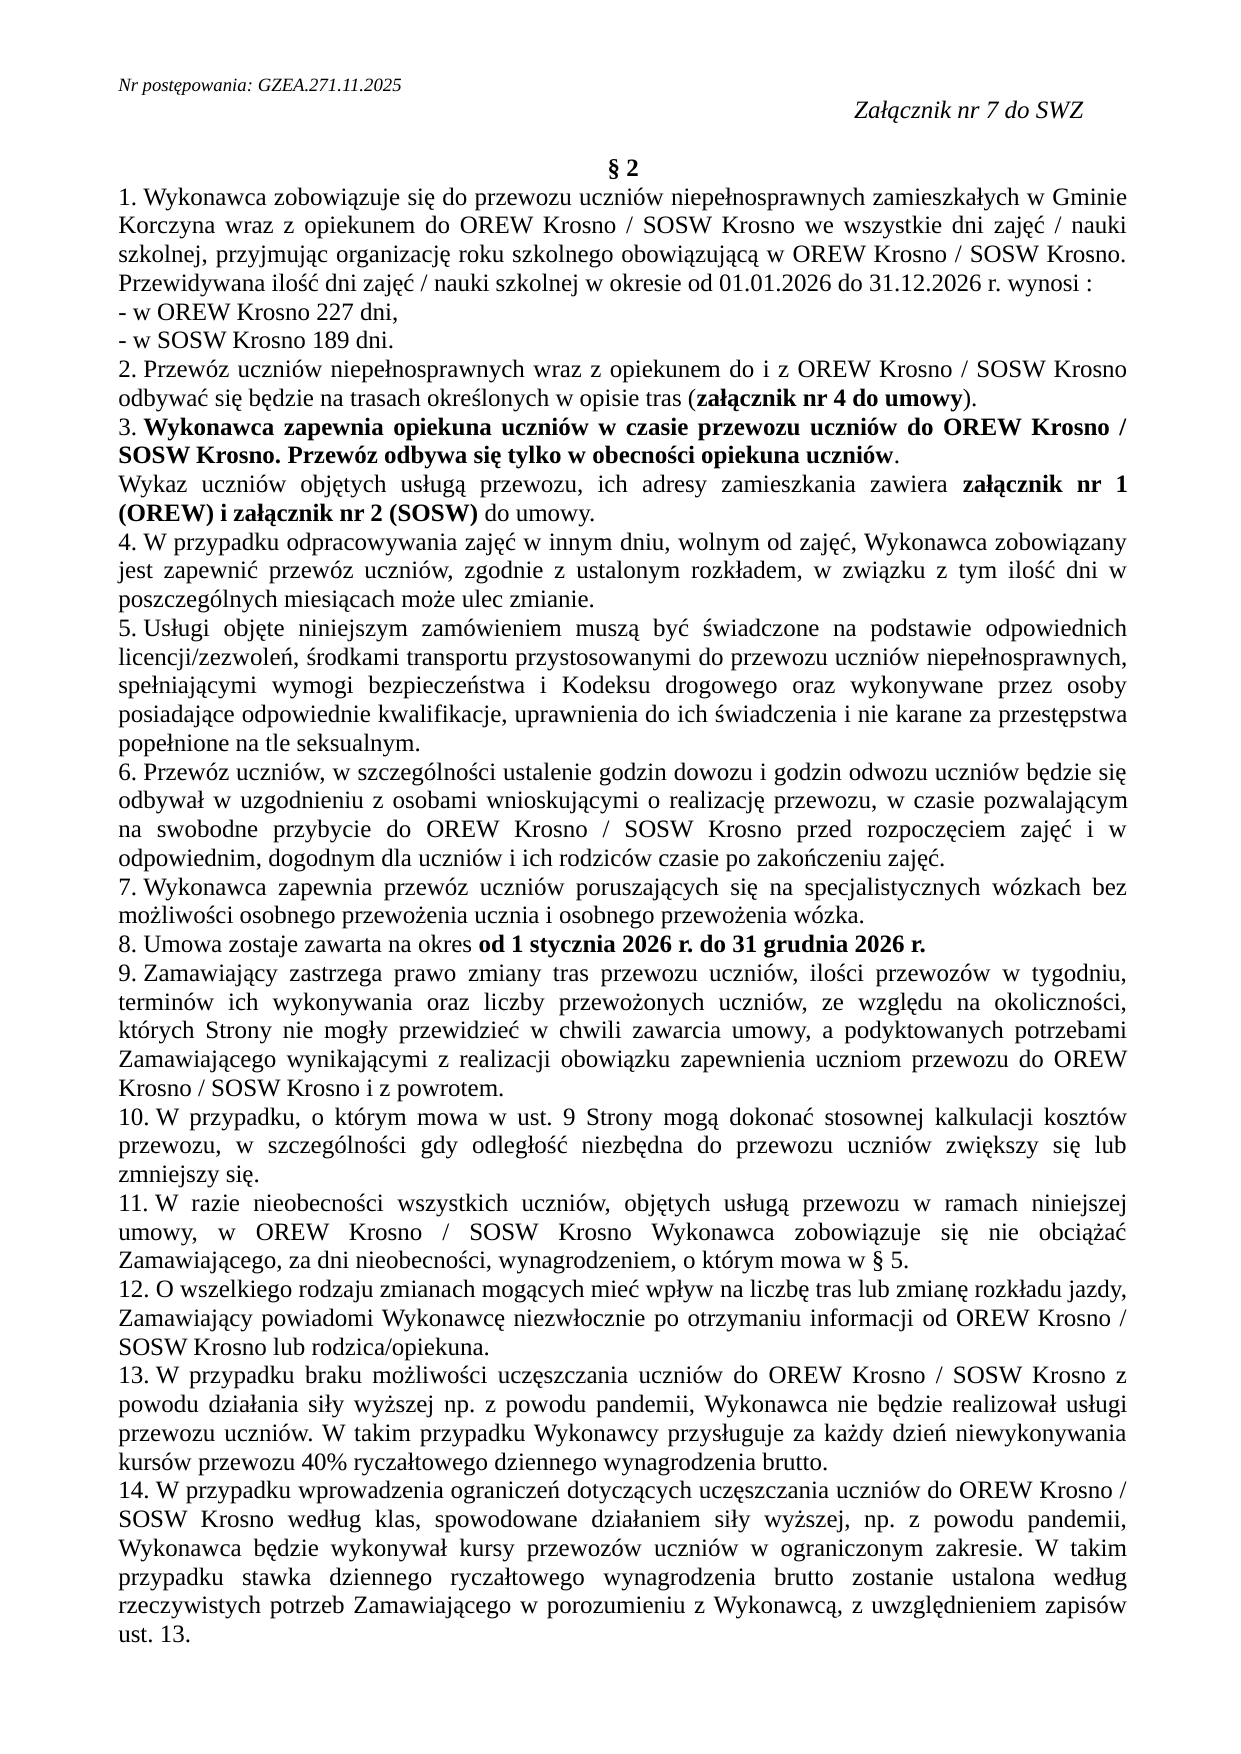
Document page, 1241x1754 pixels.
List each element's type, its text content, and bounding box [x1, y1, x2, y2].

list Wykonawca zapewnia przewóz uczniów poruszających się na specjalistycznych wózkach bez możliwości osobnego przewożenia ucznia i osobnego przewożenia wózka. [118, 872, 1128, 929]
list Wykonawca zobowiązuje się do przewozu uczniów niepełnosprawnych zamieszkałych w Gminie Korczyna wraz z opiekunem do OREW Krosno / SOSW Krosno we wszystkie dni zajęć / nauki szkolnej, przyjmując organizację roku szkolnego obowiązującą w OREW Krosno / SOSW Krosno. Przewidywana ilość dni zajęć / nauki szkolnej w okresie od 01.01.2026 do 31.12.2026 r. wynosi : [118, 182, 1128, 297]
list Usługi objęte niniejszym zamówieniem muszą być świadczone na podstawie odpowiednich licencji/zezwoleń, środkami transportu przystosowanymi do przewozu uczniów niepełnosprawnych, spełniającymi wymogi bezpieczeństwa i Kodeksu drogowego oraz wykonywane przez osoby posiadające odpowiednie kwalifikacje, uprawnienia do ich świadczenia i nie karane za przestępstwa popełnione na tle seksualnym. [118, 613, 1128, 757]
list W przypadku, o którym mowa w ust. 9 Strony mogą dokonać stosownej kalkulacji kosztów przewozu, w szczególności gdy odległość niezbędna do przewozu uczniów zwiększy się lub zmniejszy się. [118, 1102, 1128, 1188]
list W przypadku braku możliwości uczęszczania uczniów do OREW Krosno / SOSW Krosno z powodu działania siły wyższej np. z powodu pandemii, Wykonawca nie będzie realizował usługi przewozu uczniów. W takim przypadku Wykonawcy przysługuje za każdy dzień niewykonywania kursów przewozu 40% ryczałtowego dziennego wynagrodzenia brutto. [118, 1360, 1128, 1475]
list Przewóz uczniów, w szczególności ustalenie godzin dowozu i godzin odwozu uczniów będzie się odbywał w uzgodnieniu z osobami wnioskującymi o realizację przewozu, w czasie pozwalającym na swobodne przybycie do OREW Krosno / SOSW Krosno przed rozpoczęciem zajęć i w odpowiednim, dogodnym dla uczniów i ich rodziców czasie po zakończeniu zajęć. [118, 757, 1128, 872]
list Zamawiający zastrzega prawo zmiany tras przewozu uczniów, ilości przewozów w tygodniu, terminów ich wykonywania oraz liczby przewożonych uczniów, ze względu na okoliczności, których Strony nie mogły przewidzieć w chwili zawarcia umowy, a podyktowanych potrzebami Zamawiającego wynikającymi z realizacji obowiązku zapewnienia uczniom przewozu do OREW Krosno / SOSW Krosno i z powrotem. [118, 958, 1128, 1102]
list W razie nieobecności wszystkich uczniów, objętych usługą przewozu w ramach niniejszej umowy, w OREW Krosno / SOSW Krosno Wykonawca zobowiązuje się nie obciążać Zamawiającego, za dni nieobecności, wynagrodzeniem, o którym mowa w § 5. [118, 1188, 1128, 1274]
list W przypadku odpracowywania zajęć w innym dniu, wolnym od zajęć, Wykonawca zobowiązany jest zapewnić przewóz uczniów, zgodnie z ustalonym rozkładem, w związku z tym ilość dni w poszczególnych miesiącach może ulec zmianie. [118, 527, 1128, 613]
text § 2 [118, 153, 1128, 182]
list W przypadku wprowadzenia ograniczeń dotyczących uczęszczania uczniów do OREW Krosno / SOSW Krosno według klas, spowodowane działaniem siły wyższej, np. z powodu pandemii, Wykonawca będzie wykonywał kursy przewozów uczniów w ograniczonym zakresie. W takim przypadku stawka dziennego ryczałtowego wynagrodzenia brutto zostanie ustalona według rzeczywistych potrzeb Zamawiającego w porozumieniu z Wykonawcą, z uwzględnieniem zapisów ust. 13. [118, 1475, 1128, 1648]
list Umowa zostaje zawarta na okres od 1 stycznia 2026 r. do 31 grudnia 2026 r. [118, 929, 1128, 958]
list Przewóz uczniów niepełnosprawnych wraz z opiekunem do i z OREW Krosno / SOSW Krosno odbywać się będzie na trasach określonych w opisie tras (załącznik nr 4 do umowy). [118, 354, 1128, 412]
list O wszelkiego rodzaju zmianach mogących mieć wpływ na liczbę tras lub zmianę rozkładu jazdy, Zamawiający powiadomi Wykonawcę niezwłocznie po otrzymaniu informacji od OREW Krosno / SOSW Krosno lub rodzica/opiekuna. [118, 1274, 1128, 1360]
text - w OREW Krosno 227 dni, [118, 297, 1128, 325]
list Wykonawca zapewnia opiekuna uczniów w czasie przewozu uczniów do OREW Krosno / SOSW Krosno. Przewóz odbywa się tylko w obecności opiekuna uczniów. [118, 412, 1128, 469]
text - w SOSW Krosno 189 dni. [118, 325, 1128, 354]
text Wykaz uczniów objętych usługą przewozu, ich adresy zamieszkania zawiera załącznik nr 1 (OREW) i załącznik nr 2 (SOSW) do umowy. [118, 469, 1128, 527]
